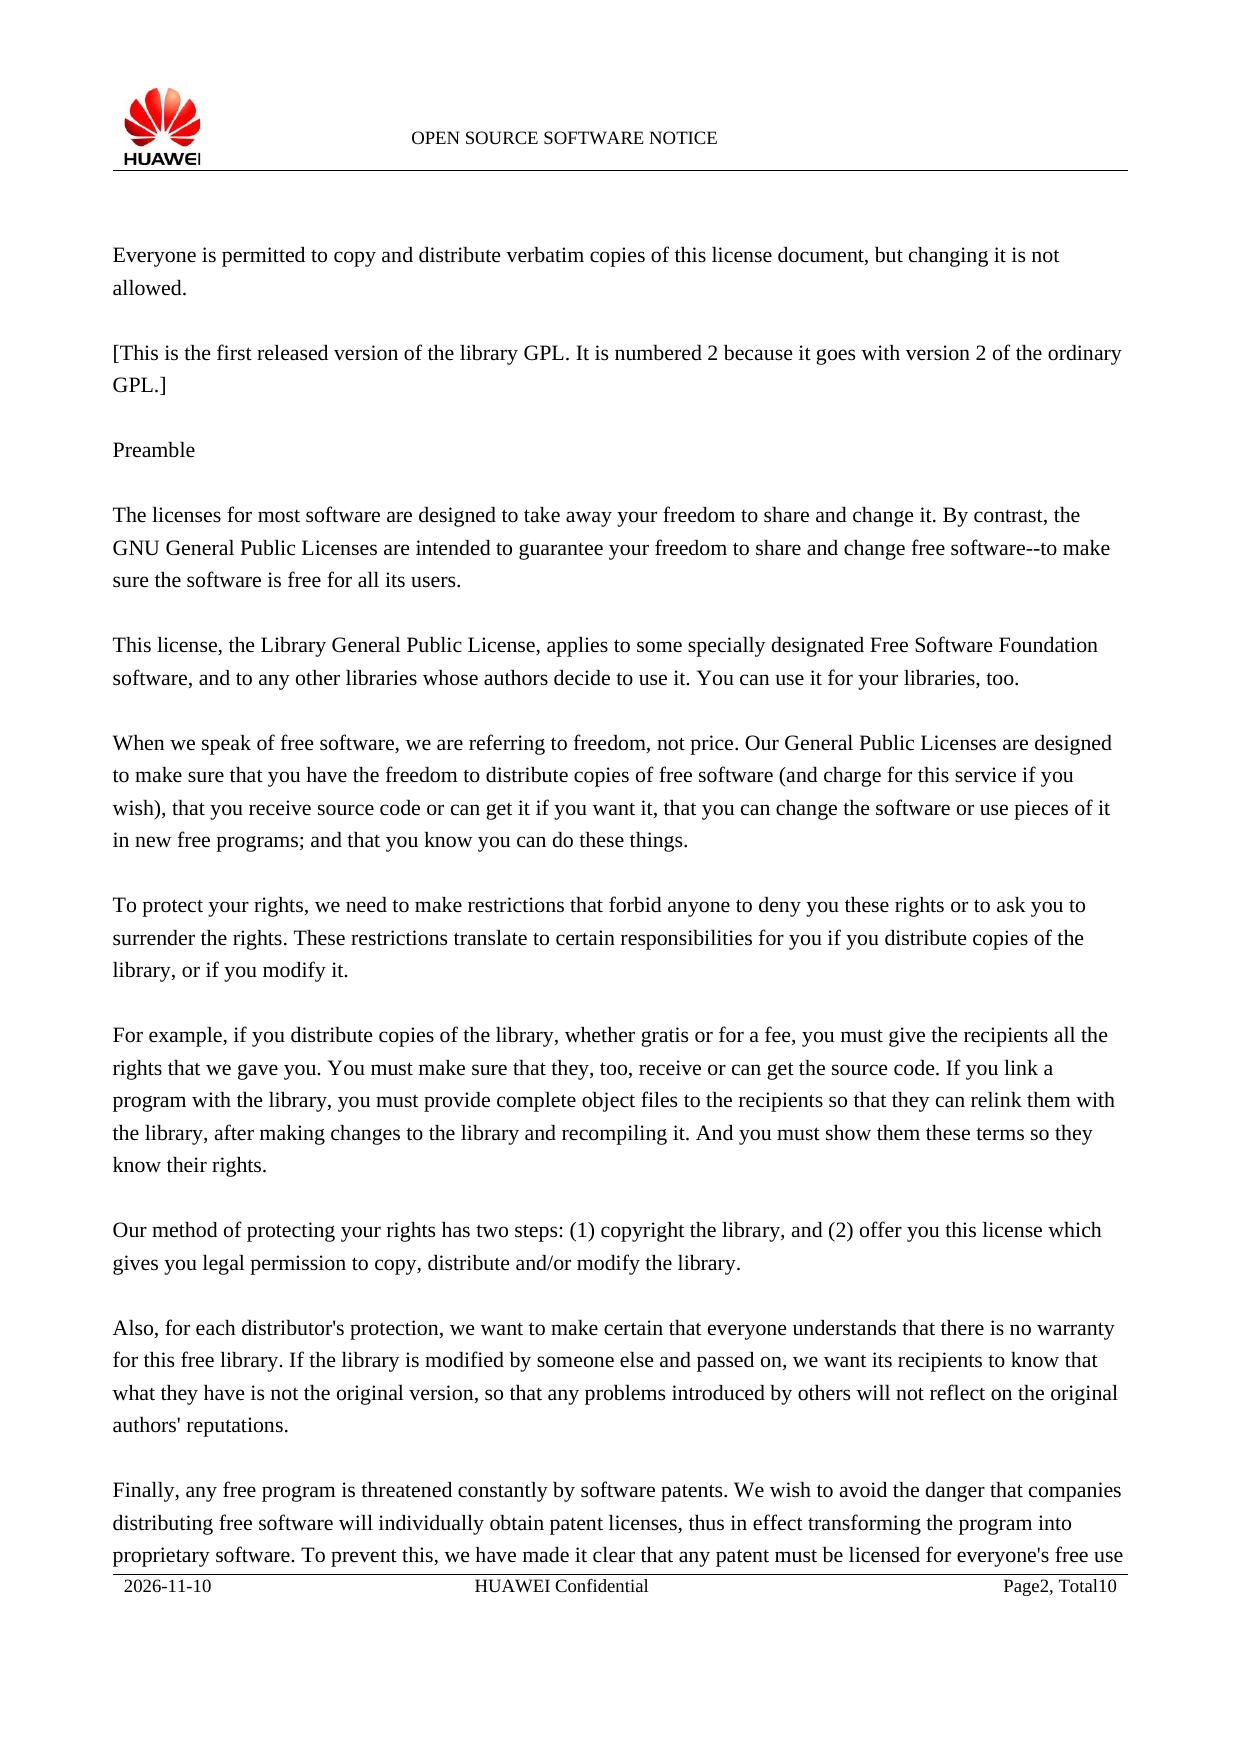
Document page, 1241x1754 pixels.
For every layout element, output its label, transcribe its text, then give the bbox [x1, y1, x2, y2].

picture [124, 88, 201, 165]
